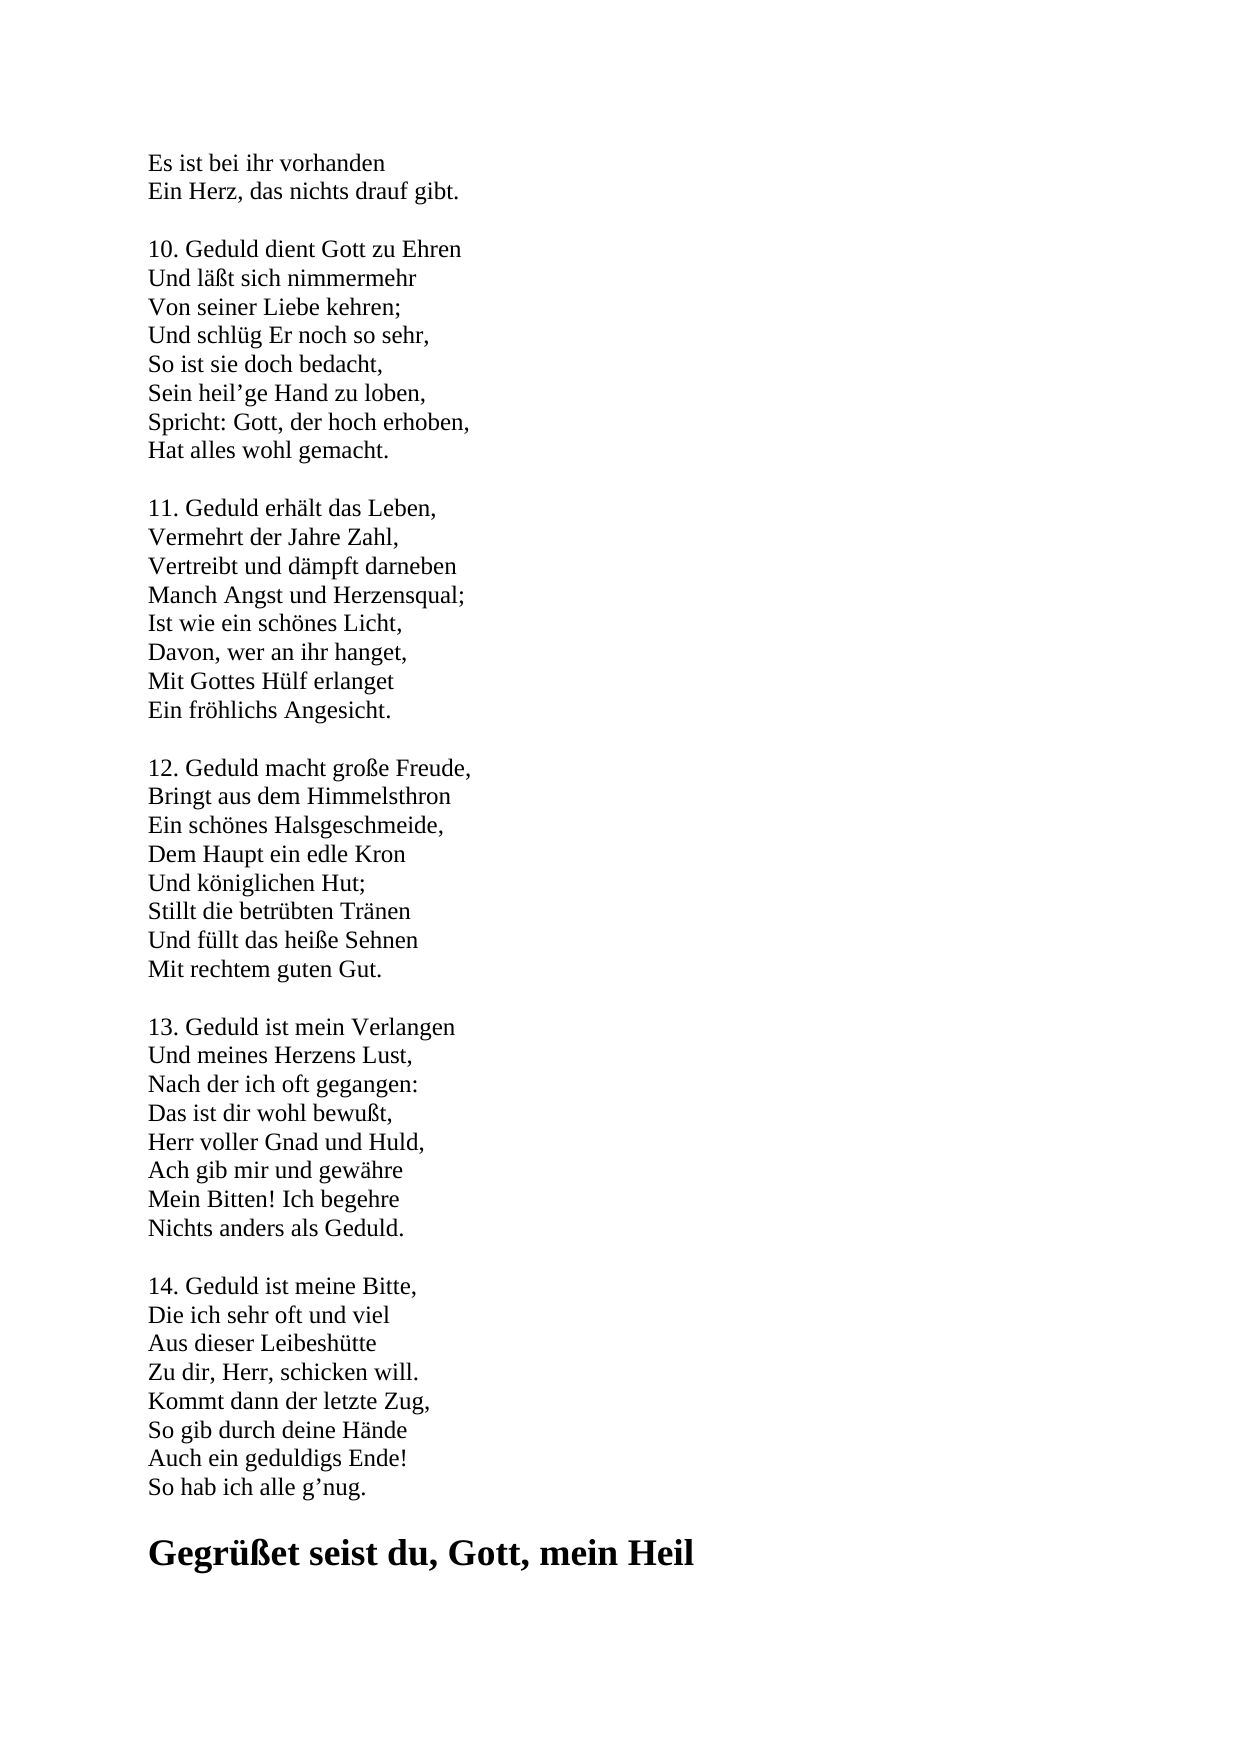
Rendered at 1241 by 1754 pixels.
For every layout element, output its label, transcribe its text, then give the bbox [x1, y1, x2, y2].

text 11. Geduld erhält das Leben, Vermehrt der Jahre Zahl, Vertreibt und dämpft darneben Manch Angst und Herzensqual; Ist wie ein schönes Licht, Davon, wer an ihr hanget, Mit Gottes Hülf erlanget Ein fröhlichs Angesicht. [148, 493, 1093, 723]
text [148, 148, 1093, 205]
text 13. Geduld ist mein Verlangen Und meines Herzens Lust, Nach der ich oft gegangen: Das ist dir wohl bewußt, Herr voller Gnad und Huld, Ach gib mir und gewähre Mein Bitten! Ich begehre Nichts anders als Geduld. [148, 1012, 1093, 1242]
subtitle Gegrüßet seist du, Gott, mein Heil [148, 1530, 1093, 1573]
text 12. Geduld macht große Freude, Bringt aus dem Himmelsthron Ein schönes Halsgeschmeide, Dem Haupt ein edle Kron Und königlichen Hut; Stillt die betrübten Tränen Und füllt das heiße Sehnen Mit rechtem guten Gut. [148, 753, 1093, 983]
text 14. Geduld ist meine Bitte, Die ich sehr oft und viel Aus dieser Leibeshütte Zu dir, Herr, schicken will. Kommt dann der letzte Zug, So gib durch deine Hände Auch ein geduldigs Ende! So hab ich alle g’nug. [148, 1271, 1093, 1501]
text 10. Geduld dient Gott zu Ehren Und läßt sich nimmermehr Von seiner Liebe kehren; Und schlüg Er noch so sehr, So ist sie doch bedacht, Sein heil’ge Hand zu loben, Spricht: Gott, der hoch erhoben, Hat alles wohl gemacht. [148, 234, 1093, 464]
